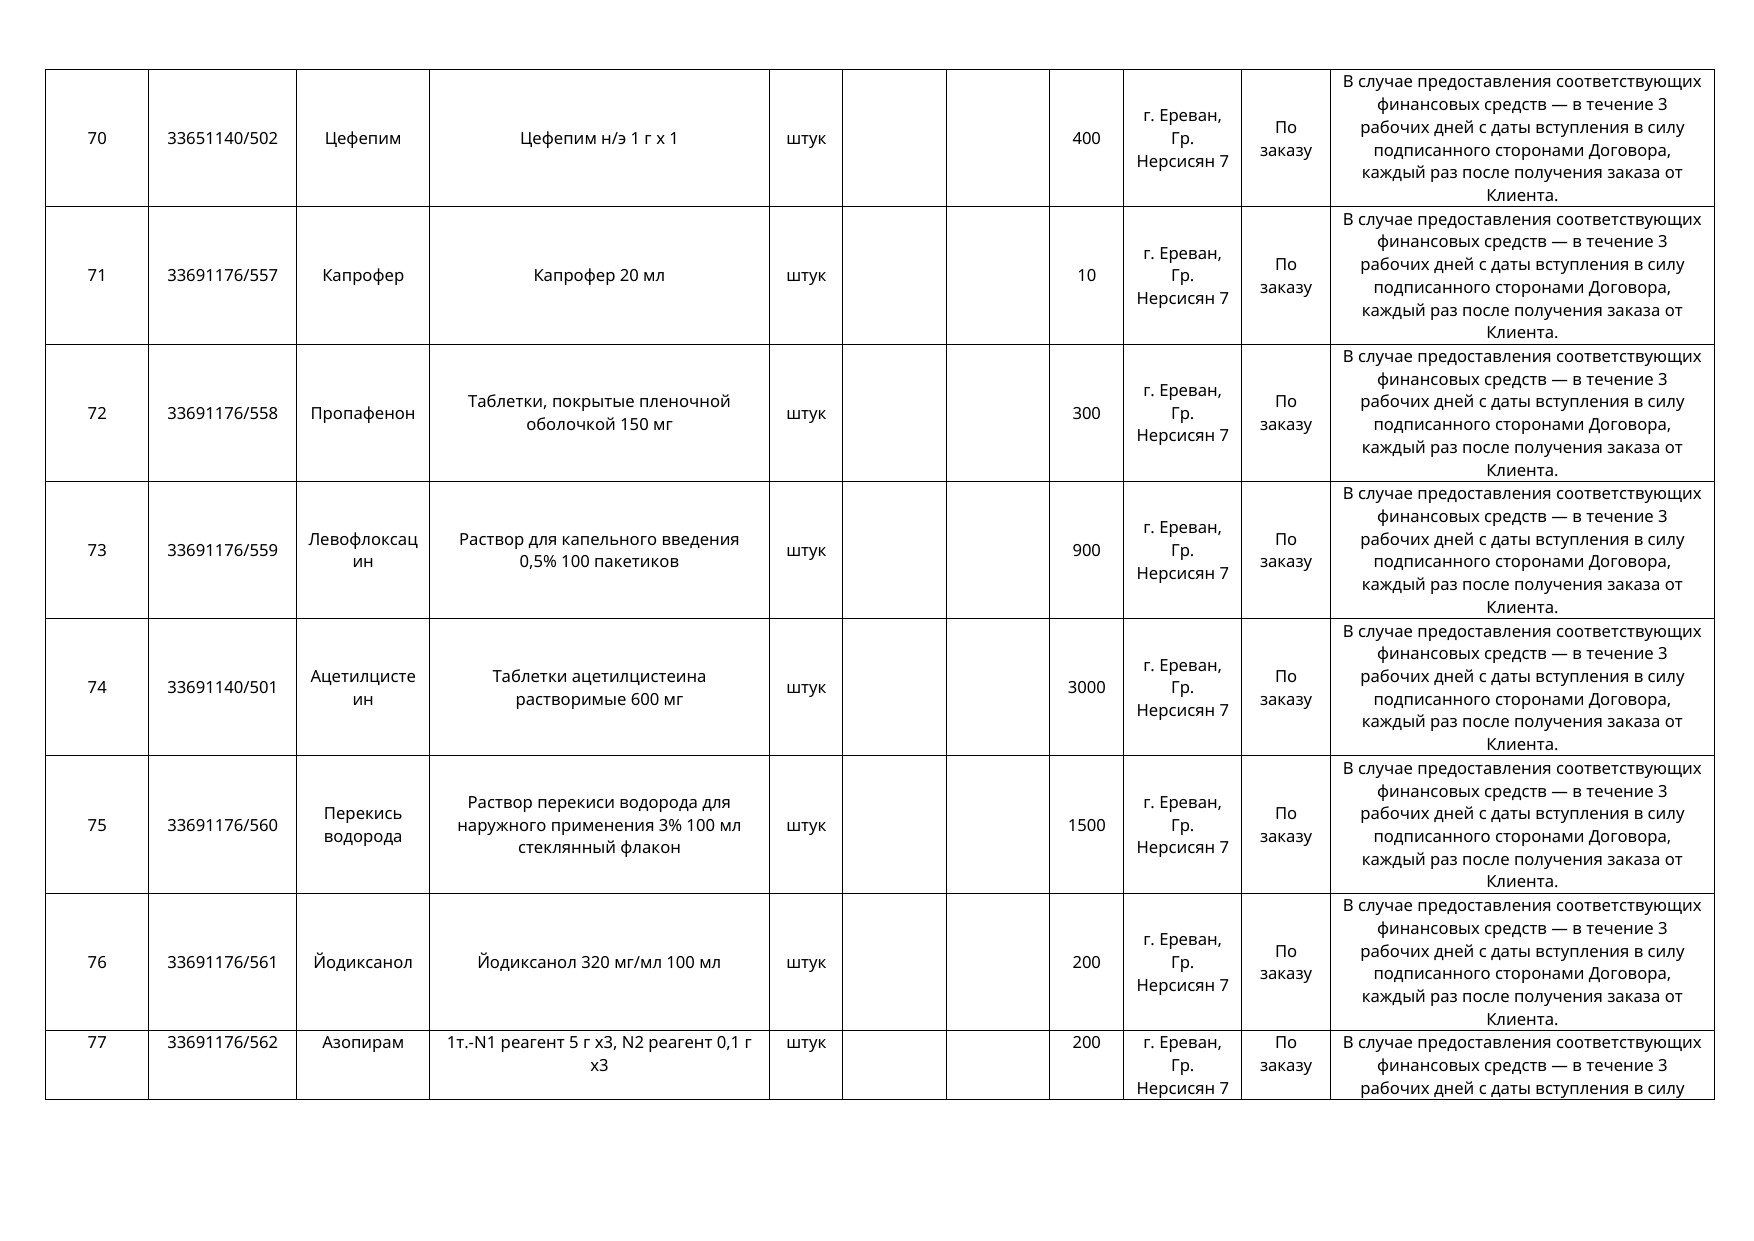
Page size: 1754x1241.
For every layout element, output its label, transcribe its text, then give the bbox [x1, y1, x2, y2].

table_cell Цефепим [297, 70, 429, 206]
table_cell Раствор перекиси водорода для наружного применения 3% 100 мл стеклянный флакон [430, 756, 769, 893]
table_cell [1331, 1031, 1714, 1099]
table_cell 33691176/562 [149, 1031, 296, 1099]
table_cell [947, 70, 1049, 206]
table_cell По заказу [1242, 756, 1330, 893]
table_cell 75 [46, 756, 148, 893]
table_cell штук [770, 894, 842, 1030]
table_cell [947, 1031, 1049, 1099]
table_cell По заказу [1242, 482, 1330, 618]
table_cell Цефепим н/э 1 г x 1 [430, 70, 769, 206]
table_cell По заказу [1242, 1031, 1330, 1099]
table_cell Йодиксанол [297, 894, 429, 1030]
table_cell По заказу [1242, 207, 1330, 343]
table_cell 300 [1050, 345, 1123, 481]
table_cell [947, 345, 1049, 481]
table_cell Капрофер [297, 207, 429, 343]
table_cell 73 [46, 482, 148, 618]
table_cell Таблетки, покрытые пленочной оболочкой 150 мг [430, 345, 769, 481]
table_cell [843, 70, 946, 206]
table_cell г. Ереван, Гр. Нерсисян 7 [1124, 894, 1241, 1030]
table_cell г. Ереван, Гр. Нерсисян 7 [1124, 482, 1241, 618]
table_cell 200 [1050, 1031, 1123, 1099]
table_cell Раствор для капельного введения 0,5% 100 пакетиков [430, 482, 769, 618]
table_cell 1500 [1050, 756, 1123, 893]
table_cell 33691176/559 [149, 482, 296, 618]
table_cell 33691176/561 [149, 894, 296, 1030]
table_cell штук [770, 207, 842, 343]
table_cell По заказу [1242, 345, 1330, 481]
table_cell г. Ереван, Гр. Нерсисян 7 [1124, 207, 1241, 343]
table_cell Азопирам [297, 1031, 429, 1099]
table_cell штук [770, 1031, 842, 1099]
table_cell [947, 207, 1049, 343]
table_cell [843, 894, 946, 1030]
table_cell штук [770, 756, 842, 893]
table_cell 33691140/501 [149, 619, 296, 755]
table_cell [947, 619, 1049, 755]
table_cell штук [770, 619, 842, 755]
table_cell 74 [46, 619, 148, 755]
table_cell Таблетки ацетилцистеина растворимые 600 мг [430, 619, 769, 755]
table_cell [947, 482, 1049, 618]
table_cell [1124, 70, 1241, 206]
table_cell [843, 207, 946, 343]
table_cell 400 [1050, 70, 1123, 206]
table_cell [947, 894, 1049, 1030]
table_cell 33691176/557 [149, 207, 296, 343]
table_cell г. Ереван, Гр. Нерсисян 7 [1124, 756, 1241, 893]
table_cell По заказу [1242, 894, 1330, 1030]
table_cell 77 [46, 1031, 148, 1099]
table_cell 72 [46, 345, 148, 481]
table_cell Левофлоксацин [297, 482, 429, 618]
table_cell Ацетилцистеин [297, 619, 429, 755]
table_cell 33691176/560 [149, 756, 296, 893]
table_cell 10 [1050, 207, 1123, 343]
table_cell 200 [1050, 894, 1123, 1030]
table_cell По заказу [1242, 619, 1330, 755]
table_cell Перекись водорода [297, 756, 429, 893]
table_cell 33651140/502 [149, 70, 296, 206]
table_cell штук [770, 345, 842, 481]
table_cell [947, 756, 1049, 893]
table_cell [843, 482, 946, 618]
table_cell г. Ереван, Гр. Нерсисян 7 [1124, 619, 1241, 755]
table_cell 900 [1050, 482, 1123, 618]
table_cell 3000 [1050, 619, 1123, 755]
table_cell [1331, 70, 1714, 206]
table_cell Капрофер 20 мл [430, 207, 769, 343]
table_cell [1124, 1031, 1241, 1099]
table_cell 76 [46, 894, 148, 1030]
table_cell По заказу [1242, 70, 1330, 206]
table_cell 70 [46, 70, 148, 206]
table_cell Пропафенон [297, 345, 429, 481]
table_cell Йодиксанол 320 мг/мл 100 мл [430, 894, 769, 1030]
table_cell [843, 756, 946, 893]
table_cell 33691176/558 [149, 345, 296, 481]
table_cell г. Ереван, Гр. Нерсисян 7 [1124, 345, 1241, 481]
table_cell [843, 619, 946, 755]
table_cell штук [770, 70, 842, 206]
table_cell [843, 1031, 946, 1099]
table_cell [843, 345, 946, 481]
table_cell штук [770, 482, 842, 618]
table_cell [430, 1031, 769, 1099]
table_cell 71 [46, 207, 148, 343]
